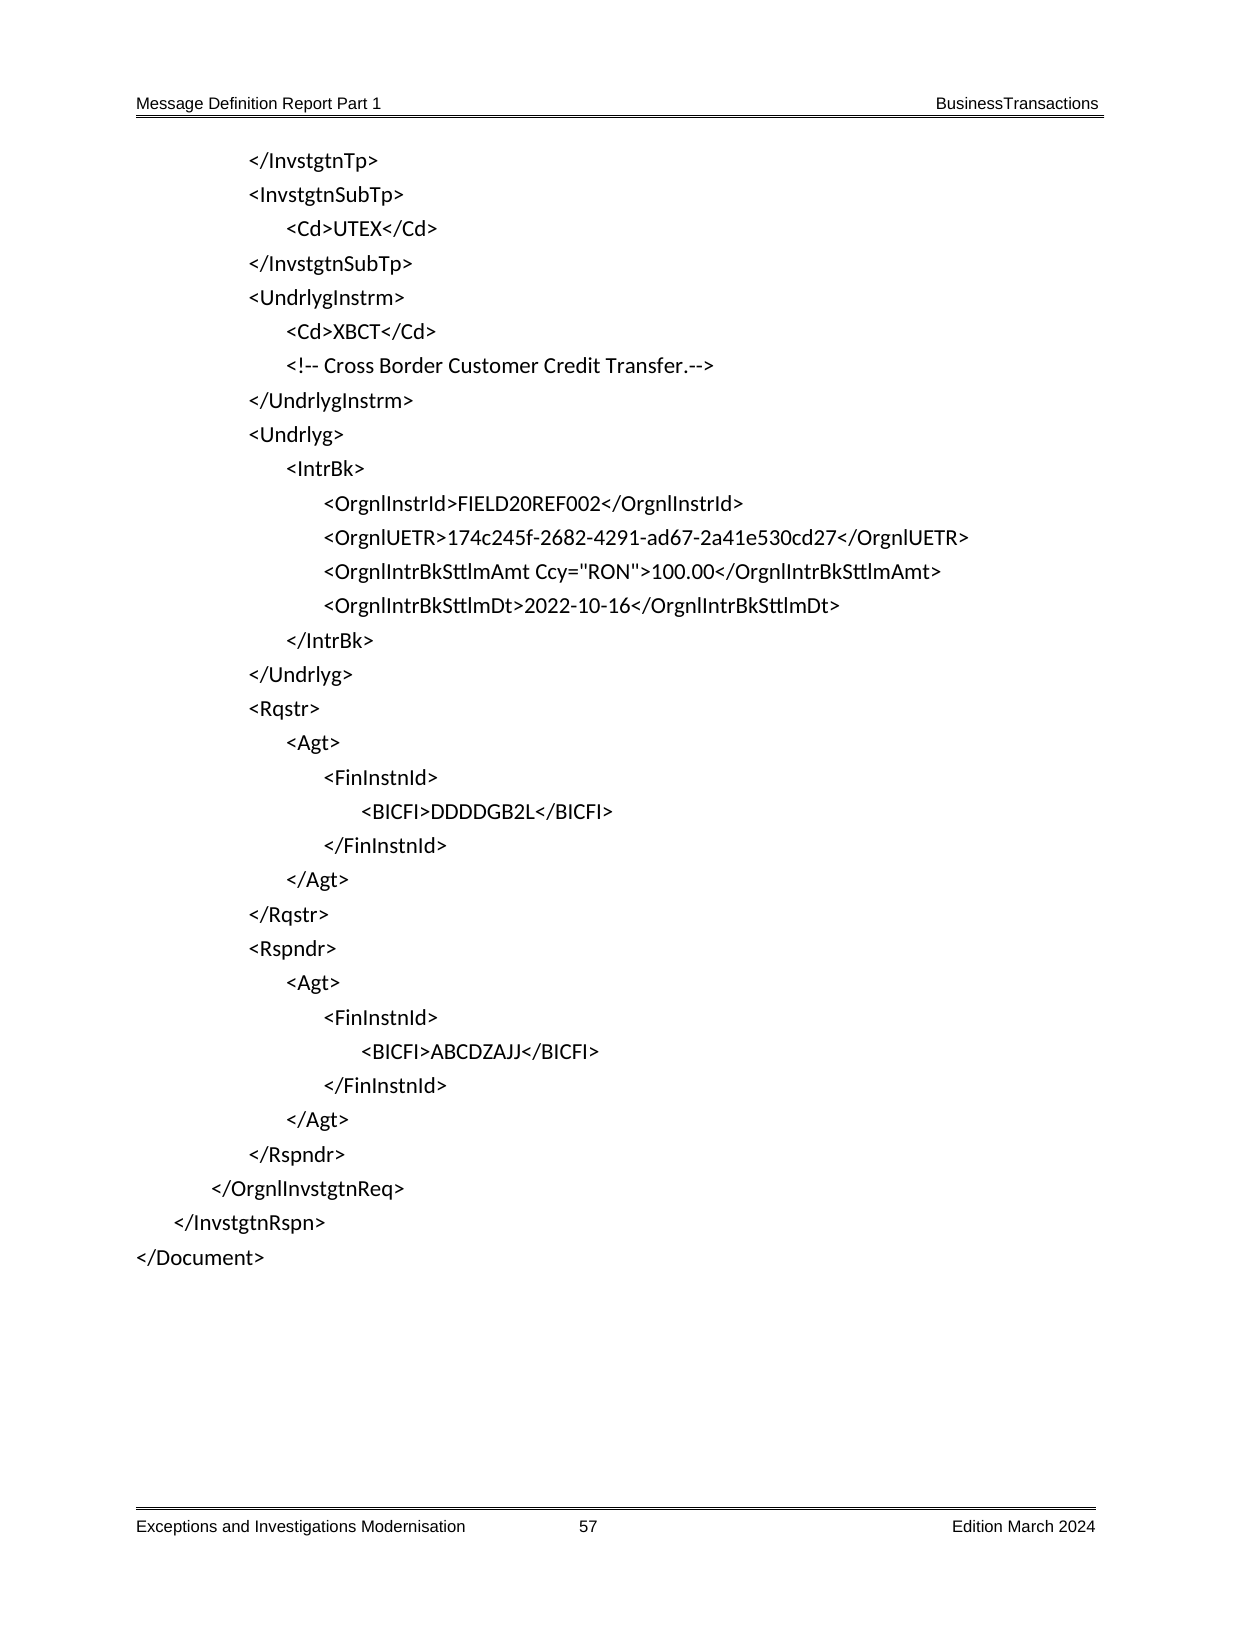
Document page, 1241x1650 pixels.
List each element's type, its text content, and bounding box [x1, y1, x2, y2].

text <Agt> [136, 728, 1104, 757]
text </OrgnlInvstgtnReq> [136, 1174, 1104, 1202]
text </Document> [136, 1243, 1104, 1271]
text </InvstgtnSubTp> [136, 249, 1104, 277]
text <!-- Cross Border Customer Credit Transfer.--> [136, 352, 1104, 379]
text <OrgnlIntrBkSttlmAmt Ccy="RON">100.00</OrgnlIntrBkSttlmAmt> [136, 557, 1104, 585]
text <UndrlygInstrm> [136, 283, 1104, 311]
text </Undrlyg> [136, 660, 1104, 688]
text <Rqstr> [136, 694, 1104, 722]
text <Cd>XBCT</Cd> [136, 317, 1104, 345]
text <OrgnlUETR>174c245f-2682-4291-ad67-2a41e530cd27</OrgnlUETR> [136, 523, 1104, 551]
text </InvstgtnRspn> [136, 1208, 1104, 1236]
text <FinInstnId> [136, 1003, 1104, 1031]
text <BICFI>DDDDGB2L</BICFI> [136, 797, 1104, 825]
text <InvstgtnSubTp> [136, 180, 1104, 208]
text <OrgnlIntrBkSttlmDt>2022-10-16</OrgnlIntrBkSttlmDt> [136, 591, 1104, 619]
text </Agt> [136, 1106, 1104, 1133]
text </Rqstr> [136, 900, 1104, 928]
text </InvstgtnTp> [136, 146, 1104, 174]
text <FinInstnId> [136, 763, 1104, 791]
text </IntrBk> [136, 626, 1104, 654]
text </FinInstnId> [136, 1071, 1104, 1099]
text </Rspndr> [136, 1140, 1104, 1168]
text <Cd>UTEX</Cd> [136, 214, 1104, 242]
text <OrgnlInstrId>FIELD20REF002</OrgnlInstrId> [136, 489, 1104, 517]
text <IntrBk> [136, 454, 1104, 482]
text </UndrlygInstrm> [136, 386, 1104, 414]
text <BICFI>ABCDZAJJ</BICFI> [136, 1037, 1104, 1065]
text </FinInstnId> [136, 831, 1104, 859]
text <Agt> [136, 968, 1104, 996]
text </Agt> [136, 866, 1104, 894]
text <Undrlyg> [136, 420, 1104, 448]
text <Rspndr> [136, 934, 1104, 962]
